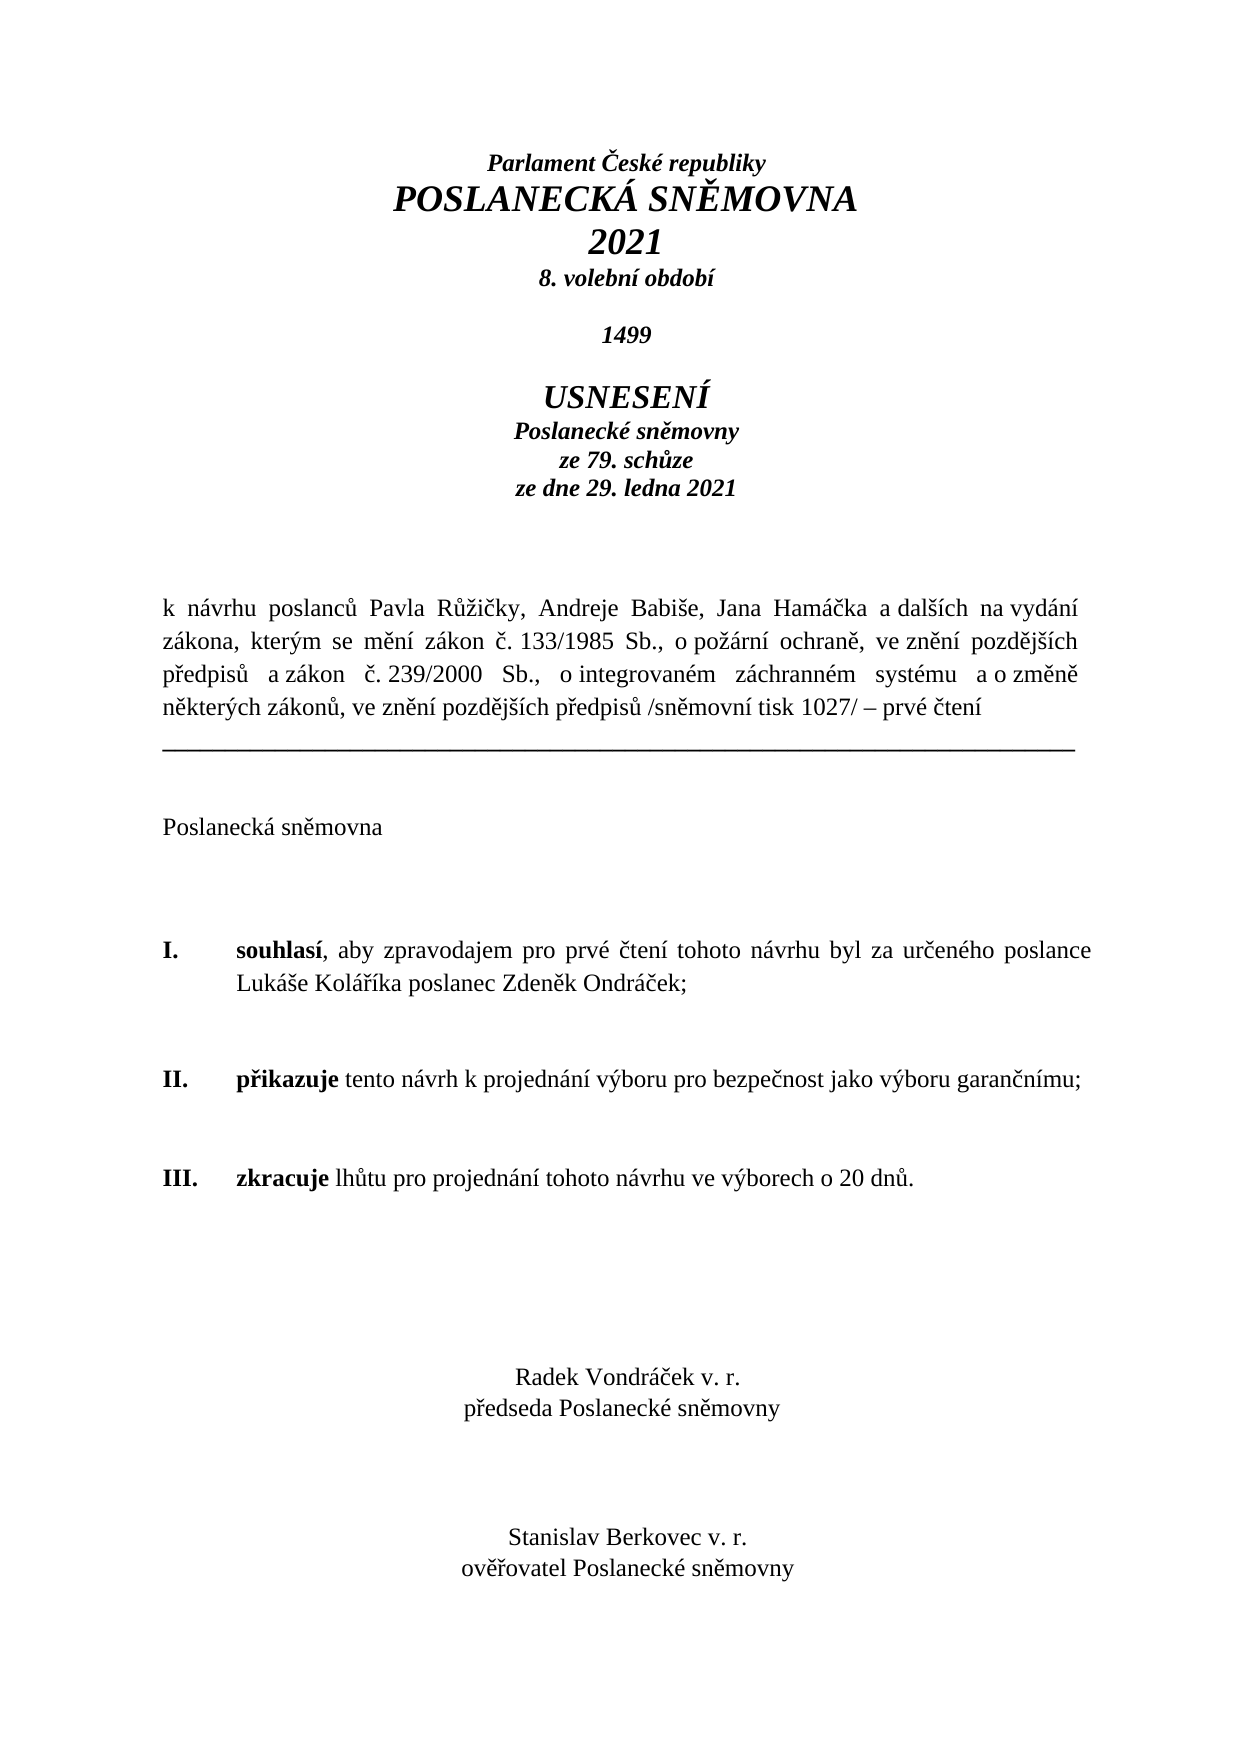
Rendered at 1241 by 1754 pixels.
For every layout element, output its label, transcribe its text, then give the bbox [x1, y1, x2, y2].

text POSLANECKÁ SNĚMOVNA [162, 176, 1093, 219]
text USNESENÍ [162, 378, 1093, 416]
text III. zkracuje lhůtu pro projednání tohoto návrhu ve výborech o 20 dnů. [162, 1163, 1093, 1192]
text I. souhlasí, aby zpravodajem pro prvé čtení tohoto návrhu byl za určeného poslance Lukáše Koláříka poslanec Zdeněk Ondráček; [162, 935, 1093, 997]
text ověřovatel Poslanecké sněmovny [162, 1553, 1093, 1581]
text 1499 [162, 320, 1093, 349]
text II. přikazuje tento návrh k projednání výboru pro bezpečnost jako výboru garančnímu; [162, 1064, 1093, 1093]
text ze dne 29. ledna 2021 [162, 473, 1093, 502]
text _________________________________________________________________________ [162, 725, 1078, 753]
text 2021 [162, 219, 1093, 263]
text 8. volební období [162, 263, 1093, 291]
text Parlament České republiky [162, 148, 1093, 176]
text Radek Vondráček v. r. [162, 1362, 1093, 1391]
text předseda Poslanecké sněmovny [384, 1393, 1093, 1422]
text Poslanecká sněmovna [162, 812, 1093, 840]
text ze 79. schůze [162, 445, 1093, 473]
text Stanislav Berkovec v. r. [162, 1522, 1093, 1550]
text k návrhu poslanců Pavla Růžičky, Andreje Babiše, Jana Hamáčka a dalších na vydání zákona, kterým se mění zákon č. 133/1985 Sb., o požární ochraně, ve znění pozdějších předpisů a zákon č. 239/2000 Sb., o integrovaném záchranném systému a o změně některých zákonů, ve znění pozdějších předpisů /sněmovní tisk 1027/ – prvé čtení [162, 593, 1078, 721]
text Poslanecké sněmovny [162, 416, 1093, 445]
